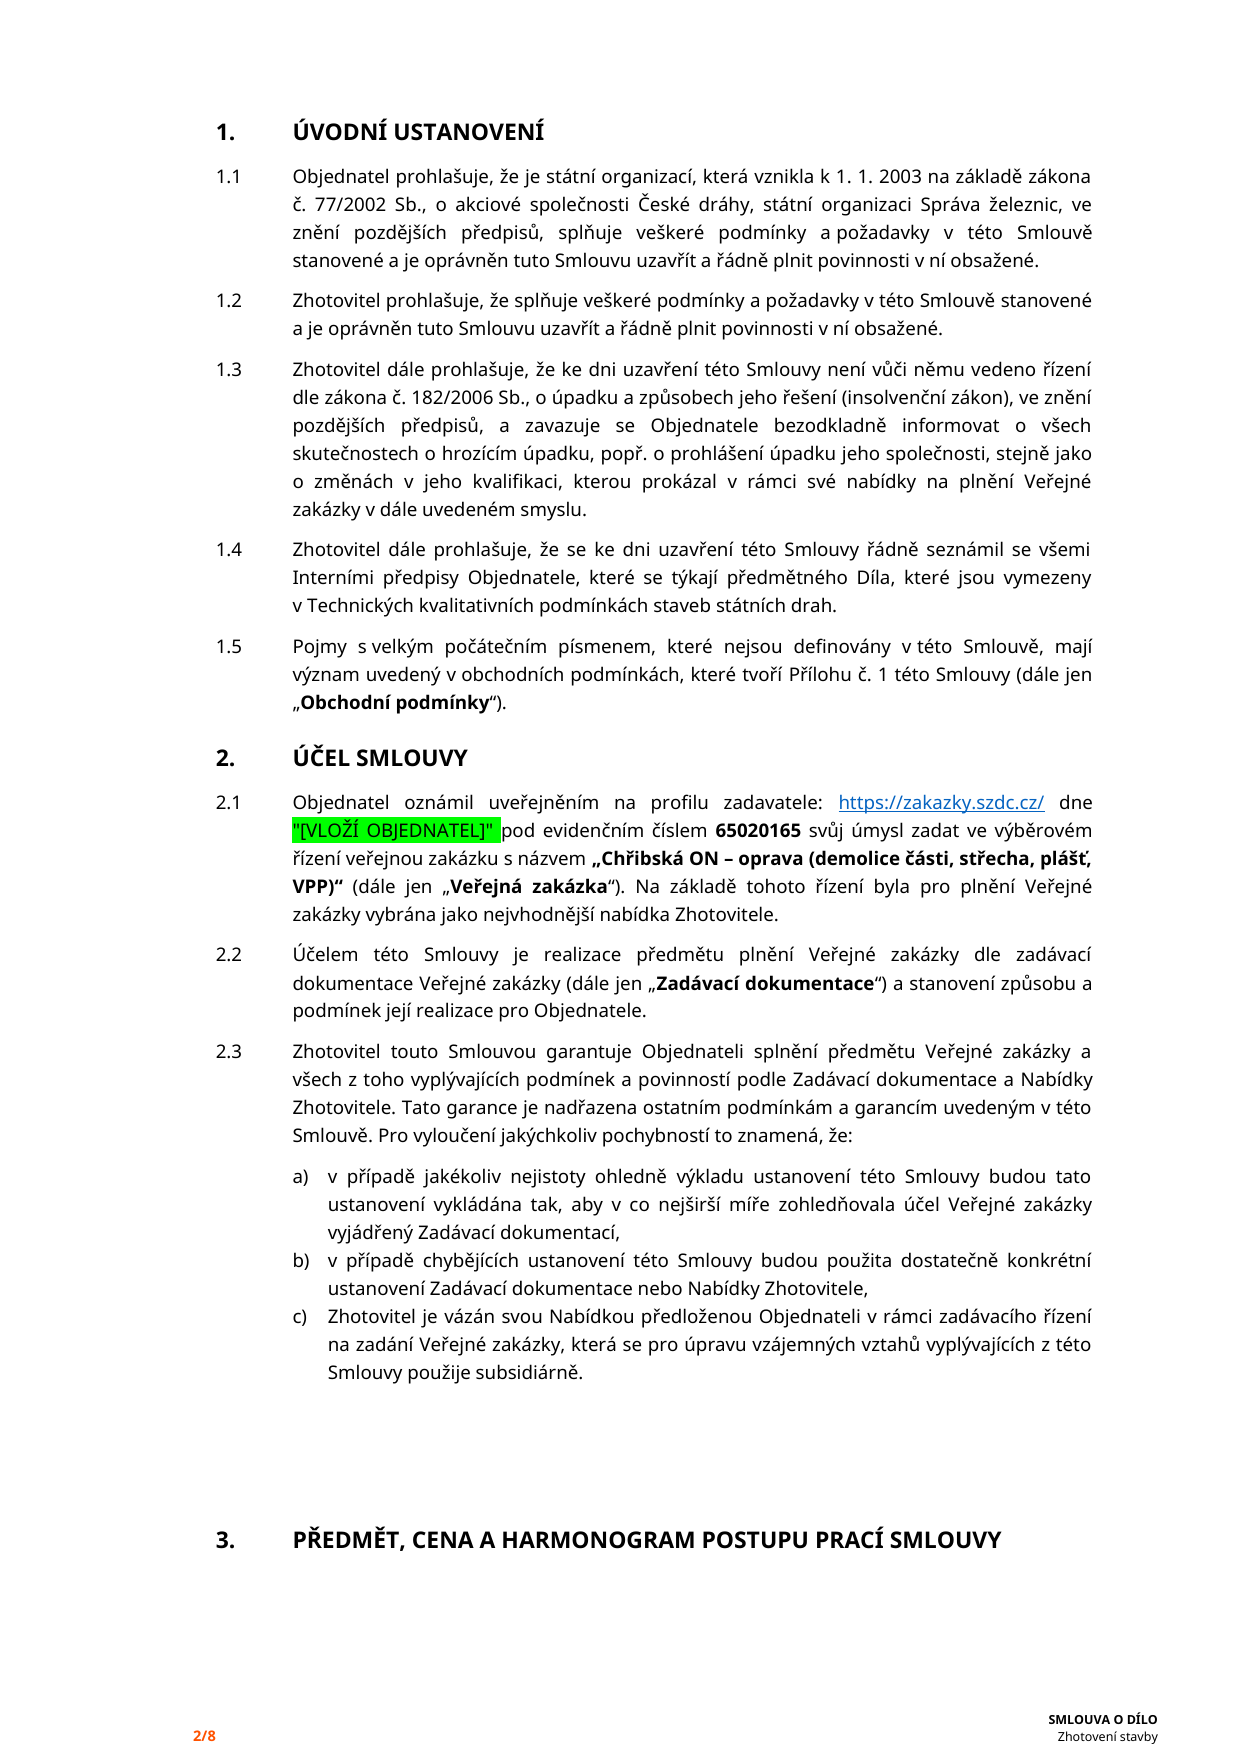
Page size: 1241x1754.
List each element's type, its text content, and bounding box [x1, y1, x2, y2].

text Objednatel oznámil uveřejněním na profilu zadavatele: https://zakazky.szdc.cz/ dne pod evidenčním číslem 65020165 svůj úmysl zadat ve výběrovém řízení veřejnou zakázku s názvem „Chřibská ON – oprava (demolice části, střecha, plášť, VPP)“ (dále jen „Veřejná zakázka“). Na základě tohoto řízení byla pro plnění Veřejné zakázky vybrána jako nejvhodnější nabídka Zhotovitele. [216, 789, 1093, 927]
text ÚČEL SMLOUVY [216, 742, 1093, 773]
text v případě jakékoliv nejistoty ohledně výkladu ustanovení této Smlouvy budou tato ustanovení vykládána tak, aby v co nejširší míře zohledňovala účel Veřejné zakázky vyjádřený Zadávací dokumentací, [292, 1163, 1093, 1244]
text ÚVODNÍ USTANOVENÍ [216, 116, 1093, 147]
text v případě chybějících ustanovení této Smlouvy budou použita dostatečně konkrétní ustanovení Zadávací dokumentace nebo Nabídky Zhotovitele, [292, 1247, 1093, 1301]
text Zhotovitel je vázán svou Nabídkou předloženou Objednateli v rámci zadávacího řízení na zadání Veřejné zakázky, která se pro úpravu vzájemných vztahů vyplývajících z této Smlouvy použije subsidiárně. [292, 1303, 1093, 1384]
text Pojmy s velkým počátečním písmenem, které nejsou definovány v této Smlouvě, mají význam uvedený v obchodních podmínkách, které tvoří Přílohu č. 1 této Smlouvy (dále jen „Obchodní podmínky“). [216, 633, 1093, 715]
text Účelem této Smlouvy je realizace předmětu plnění Veřejné zakázky dle zadávací dokumentace Veřejné zakázky (dále jen „Zadávací dokumentace“) a stanovení způsobu a podmínek její realizace pro Objednatele. [216, 942, 1093, 1023]
text Zhotovitel dále prohlašuje, že ke dni uzavření této Smlouvy není vůči němu vedeno řízení dle zákona č. 182/2006 Sb., o úpadku a způsobech jeho řešení (insolvenční zákon), ve znění pozdějších předpisů, a zavazuje se Objednatele bezodkladně informovat o všech skutečnostech o hrozícím úpadku, popř. o prohlášení úpadku jeho společnosti, stejně jako o změnách v jeho kvalifikaci, kterou prokázal v rámci své nabídky na plnění Veřejné zakázky v dále uvedeném smyslu. [216, 356, 1093, 522]
text PŘEDMĚT, CENA A HARMONOGRAM POSTUPU PRACÍ SMLOUVY [216, 1524, 1093, 1555]
text Zhotovitel dále prohlašuje, že se ke dni uzavření této Smlouvy řádně seznámil se všemi Interními předpisy Objednatele, které se týkají předmětného Díla, které jsou vymezeny v Technických kvalitativních podmínkách staveb státních drah. [216, 537, 1093, 618]
text Objednatel prohlašuje, že je státní organizací, která vznikla k 1. 1. 2003 na základě zákona č. 77/2002 Sb., o akciové společnosti České dráhy, státní organizaci Správa železnic, ve znění pozdějších předpisů, splňuje veškeré podmínky a požadavky v této Smlouvě stanovené a je oprávněn tuto Smlouvu uzavřít a řádně plnit povinnosti v ní obsažené. [216, 163, 1093, 272]
text Zhotovitel prohlašuje, že splňuje veškeré podmínky a požadavky v této Smlouvě stanovené a je oprávněn tuto Smlouvu uzavřít a řádně plnit povinnosti v ní obsažené. [216, 287, 1093, 341]
text Zhotovitel touto Smlouvou garantuje Objednateli splnění předmětu Veřejné zakázky a všech z toho vyplývajících podmínek a povinností podle Zadávací dokumentace a Nabídky Zhotovitele. Tato garance je nadřazena ostatním podmínkám a garancím uvedeným v této Smlouvě. Pro vyloučení jakýchkoliv pochybností to znamená, že: [216, 1038, 1093, 1148]
